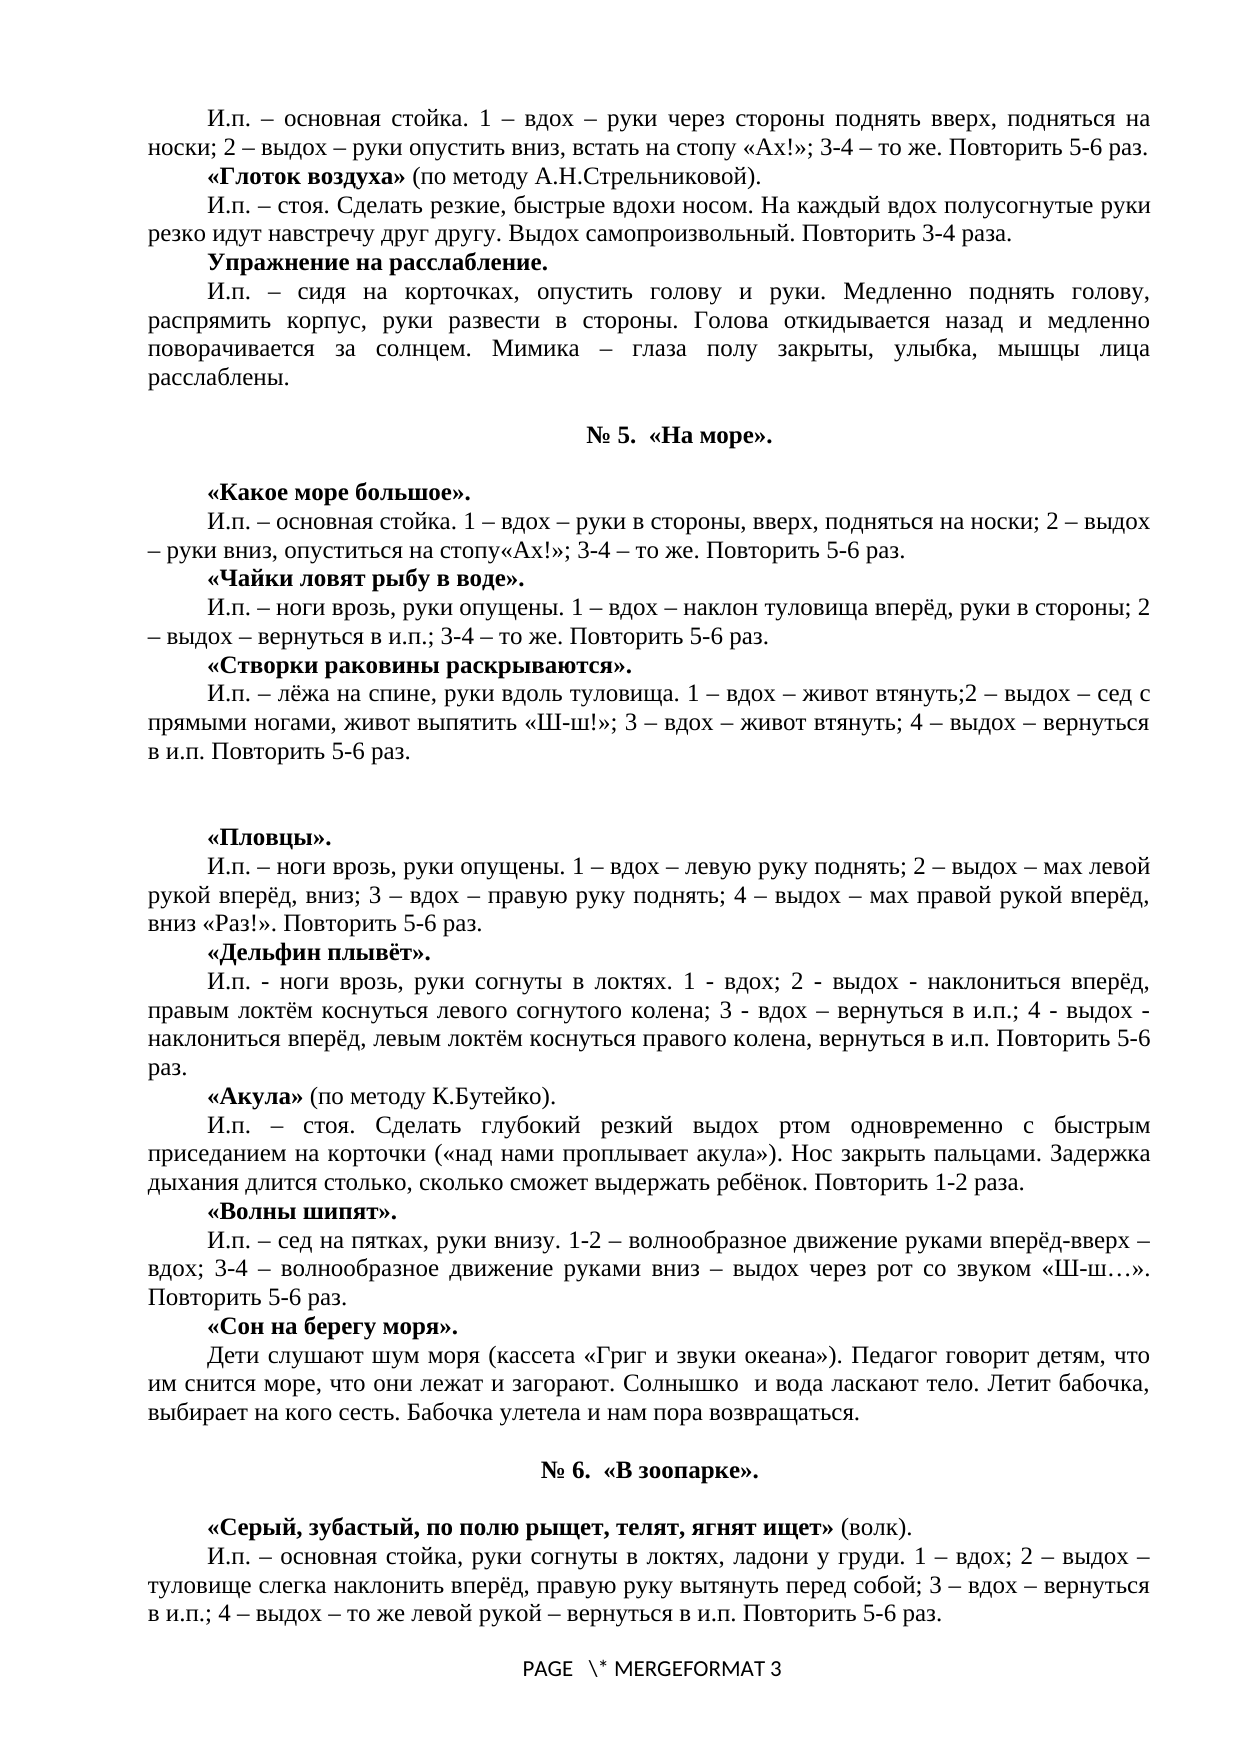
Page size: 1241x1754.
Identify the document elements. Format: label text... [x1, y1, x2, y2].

text «Серый, зубастый, по полю рыщет, телят, ягнят ищет» (волк). [148, 1512, 1152, 1541]
text Дети слушают шум моря (кассета «Григ и звуки океана»). Педагог говорит детям, что им снится море, что они лежат и загорают. Солнышко и вода ласкают тело. Летит бабочка, выбирает на кого сесть. Бабочка улетела и нам пора возвращаться. [148, 1340, 1152, 1426]
text И.п. – ноги врозь, руки опущены. 1 – вдох – левую руку поднять; 2 – выдох – мах левой рукой вперёд, вниз; 3 – вдох – правую руку поднять; 4 – выдох – мах правой рукой вперёд, вниз «Раз!». Повторить 5-6 раз. [148, 851, 1152, 937]
text «Глоток воздуха» (по методу А.Н.Стрельниковой). [148, 161, 1152, 190]
text «Волны шипят». [148, 1196, 1152, 1225]
text «Какое море большое». [148, 477, 1152, 506]
text «Дельфин плывёт». [148, 937, 1152, 966]
text № 6. «В зоопарке». [148, 1455, 1152, 1483]
text «Чайки ловят рыбу в воде». [148, 563, 1152, 592]
text И.п. – основная стойка, руки согнуты в локтях, ладони у груди. 1 – вдох; 2 – выдох – туловище слегка наклонить вперёд, правую руку вытянуть перед собой; 3 – вдох – вернуться в и.п.; 4 – выдох – то же левой рукой – вернуться в и.п. Повторить 5-6 раз. [148, 1541, 1152, 1627]
text И.п. - ноги врозь, руки согнуты в локтях. 1 - вдох; 2 - выдох - наклониться вперёд, правым локтём коснуться левого согнутого колена; 3 - вдох – вернуться в и.п.; 4 - выдох - наклониться вперёд, левым локтём коснуться правого колена, вернуться в и.п. Повторить 5-6 раз. [148, 966, 1152, 1081]
text И.п. – сед на пятках, руки внизу. 1-2 – волнообразное движение руками вперёд-вверх – вдох; 3-4 – волнообразное движение руками вниз – выдох через рот со звуком «Ш-ш…». Повторить 5-6 раз. [148, 1225, 1152, 1311]
text «Пловцы». [148, 822, 1152, 851]
text И.п. – стоя. Сделать глубокий резкий выдох ртом одновременно с быстрым приседанием на корточки («над нами проплывает акула»). Нос закрыть пальцами. Задержка дыхания длится столько, сколько сможет выдержать ребёнок. Повторить 1-2 раза. [148, 1110, 1152, 1196]
text «Акула» (по методу К.Бутейко). [148, 1081, 1152, 1110]
text № 5. «На море». [148, 420, 1152, 448]
text Упражнение на расслабление. [148, 247, 1152, 276]
text И.п. – лёжа на спине, руки вдоль туловища. 1 – вдох – живот втянуть;2 – выдох – сед с прямыми ногами, живот выпятить «Ш-ш!»; 3 – вдох – живот втянуть; 4 – выдох – вернуться в и.п. Повторить 5-6 раз. [148, 678, 1152, 765]
text И.п. – стоя. Сделать резкие, быстрые вдохи носом. На каждый вдох полусогнутые руки резко идут навстречу друг другу. Выдох самопроизвольный. Повторить 3-4 раза. [148, 190, 1152, 247]
text И.п. – основная стойка. 1 – вдох – руки через стороны поднять вверх, подняться на носки; 2 – выдох – руки опустить вниз, встать на стопу «Ах!»; 3-4 – то же. Повторить 5-6 раз. [148, 103, 1152, 161]
text И.п. – сидя на корточках, опустить голову и руки. Медленно поднять голову, распрямить корпус, руки развести в стороны. Голова откидывается назад и медленно поворачивается за солнцем. Мимика – глаза полу закрыты, улыбка, мышцы лица расслаблены. [148, 276, 1152, 391]
text «Сон на берегу моря». [148, 1311, 1152, 1340]
text И.п. – основная стойка. 1 – вдох – руки в стороны, вверх, подняться на носки; 2 – выдох – руки вниз, опуститься на стопу«Ах!»; 3-4 – то же. Повторить 5-6 раз. [148, 506, 1152, 563]
text «Створки раковины раскрываются». [148, 650, 1152, 678]
text И.п. – ноги врозь, руки опущены. 1 – вдох – наклон туловища вперёд, руки в стороны; 2 – выдох – вернуться в и.п.; 3-4 – то же. Повторить 5-6 раз. [148, 592, 1152, 650]
